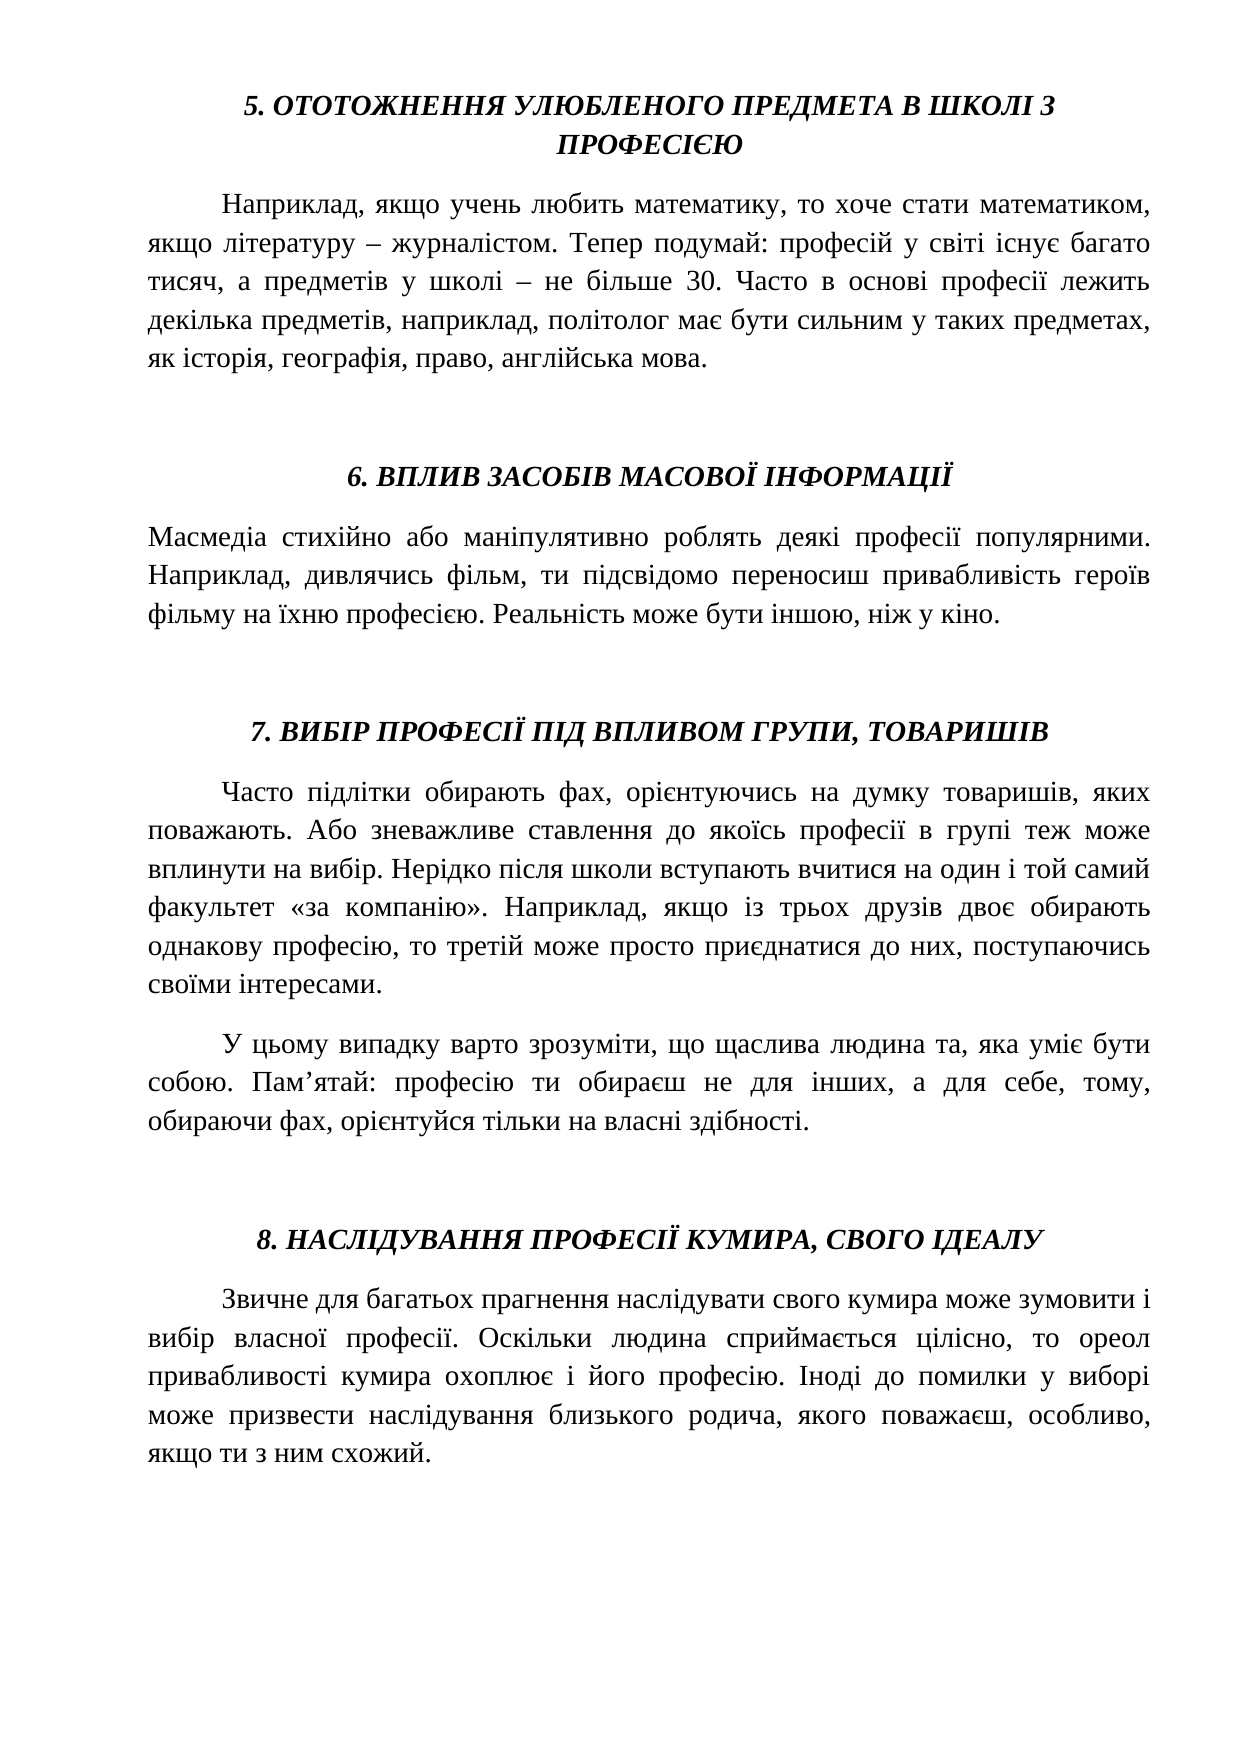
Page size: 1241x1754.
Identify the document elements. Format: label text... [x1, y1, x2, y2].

text У цьому випадку варто зрозуміти, що щаслива людина та, яка уміє бути собою. Пам’ятай: професію ти обираєш не для інших, а для себе, тому, обираючи фах, орієнтуйся тільки на власні здібності. [148, 1026, 1152, 1137]
text Звичне для багатьох прагнення наслідувати свого кумира може зумовити і вибір власної професії. Оскільки людина сприймається цілісно, то ореол привабливості кумира охоплює і його професію. Іноді до помилки у виборі може призвести наслідування близького родича, якого поважаєш, особливо, якщо ти з ним схожий. [148, 1281, 1152, 1469]
text Масмедіа стихійно або маніпулятивно роблять деякі професії популярними. Наприклад, дивлячись фільм, ти підсвідомо переносиш привабливість героїв фільму на їхню професією. Реальність може бути іншою, ніж у кіно. [148, 519, 1152, 629]
text 7. ВИБІР ПРОФЕСІЇ ПІД ВПЛИВОМ ГРУПИ, ТОВАРИШІВ [148, 714, 1152, 748]
text 8. НАСЛІДУВАННЯ ПРОФЕСІЇ КУМИРА, СВОГО ІДЕАЛУ [148, 1222, 1152, 1255]
text Наприклад, якщо учень любить математику, то хоче стати математиком, якщо літературу – журналістом. Тепер подумай: професій у світі існує багато тисяч, а предметів у школі – не більше 30. Часто в основі професії лежить декілька предметів, наприклад, політолог має бути сильним у таких предметах, як історія, географія, право, англійська мова. [148, 186, 1152, 374]
text 5. ОТОТОЖНЕННЯ УЛЮБЛЕНОГО ПРЕДМЕТА В ШКОЛІ З ПРОФЕСІЄЮ [148, 88, 1152, 161]
text 6. ВПЛИВ ЗАСОБІВ МАСОВОЇ ІНФОРМАЦІЇ [148, 459, 1152, 493]
text Часто підлітки обирають фах, орієнтуючись на думку товаришів, яких поважають. Або зневажливе ставлення до якоїсь професії в групі теж може вплинути на вибір. Нерідко після школи вступають вчитися на один і той самий факультет «за компанію». Наприклад, якщо із трьох друзів двоє обирають однакову професію, то третій може просто приєднатися до них, поступаючись своїми інтересами. [148, 774, 1152, 1000]
